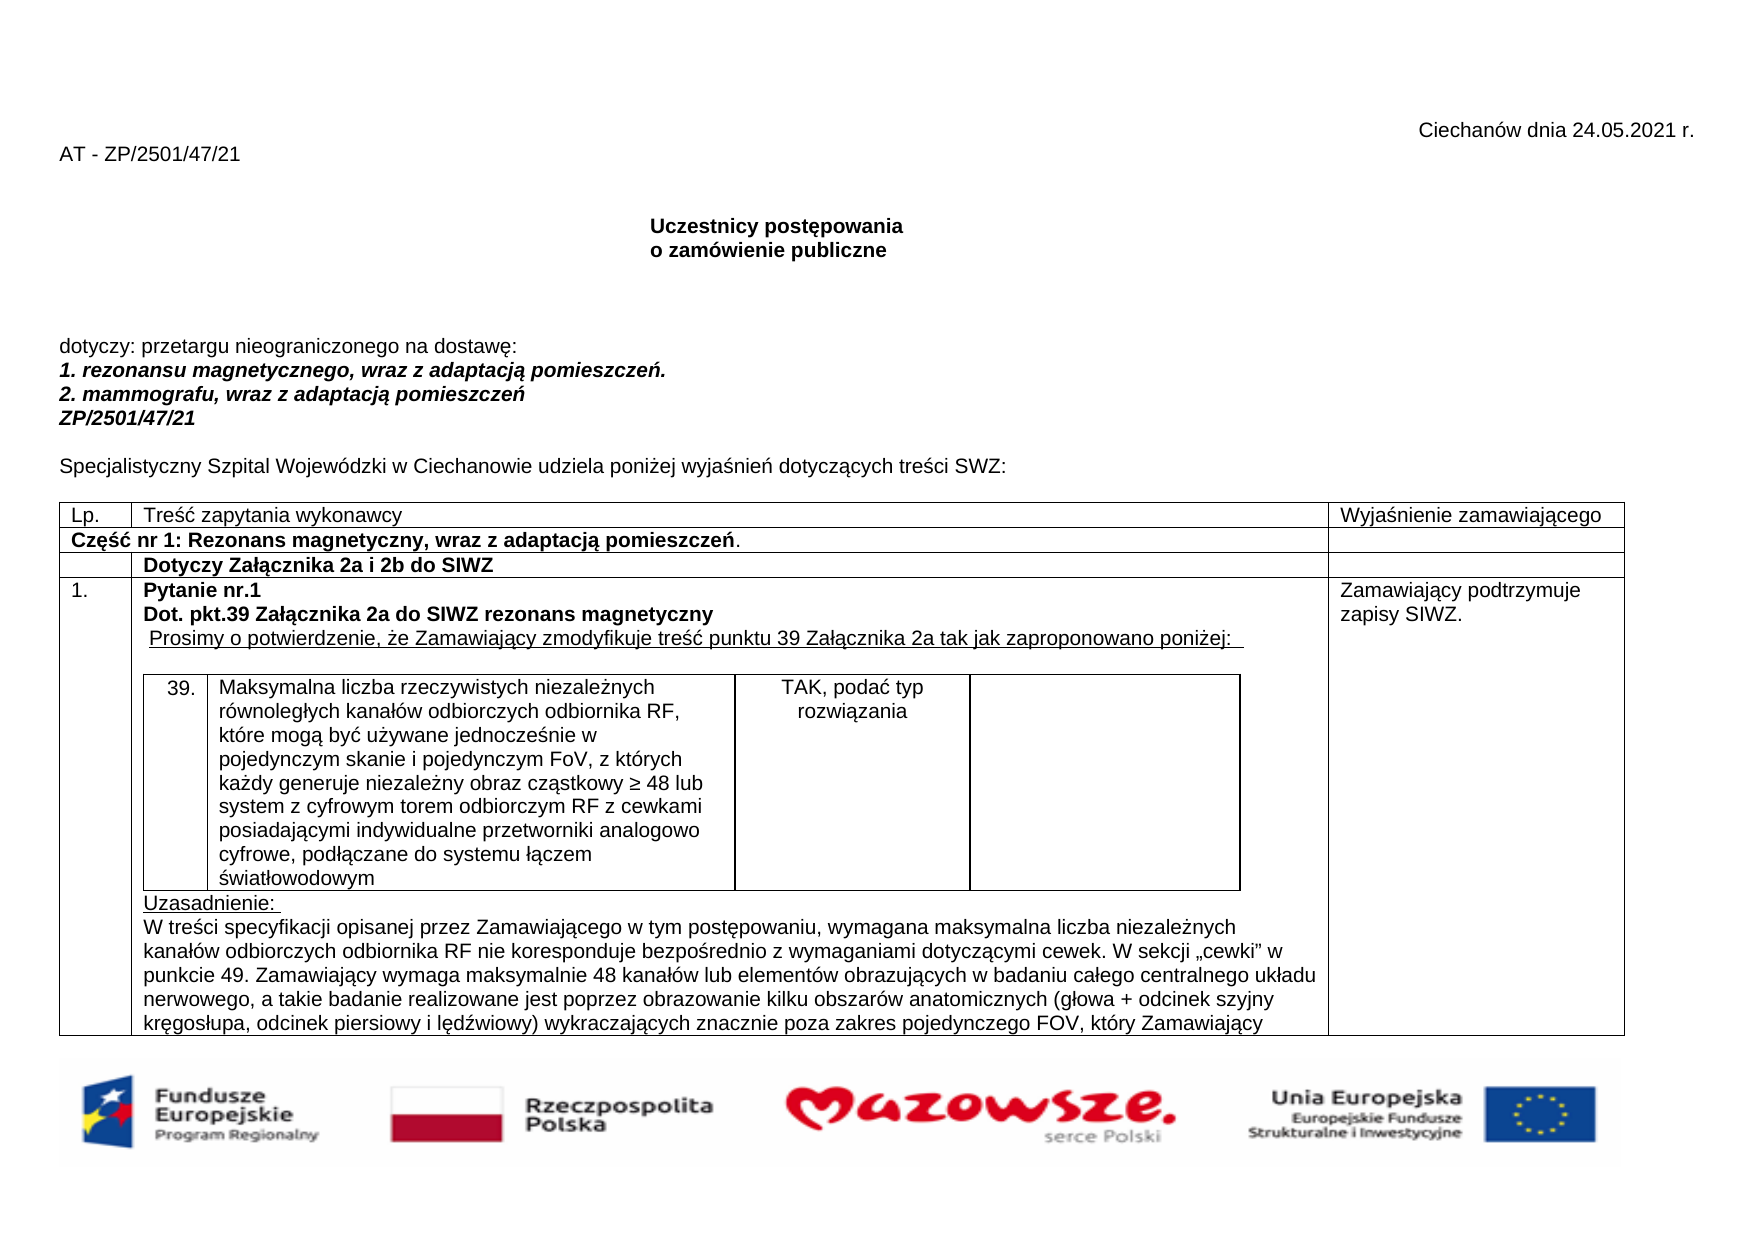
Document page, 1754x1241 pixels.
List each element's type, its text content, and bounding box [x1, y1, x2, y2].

table_cell Zamawiający podtrzymuje zapisy SIWZ. [1329, 578, 1624, 1035]
table_cell Dotyczy Załącznika 2a i 2b do SIWZ [132, 553, 1328, 577]
table_header Treść zapytania wykonawcy [132, 503, 1328, 527]
text 2. mammografu, wraz z adaptacją pomieszczeń [59, 382, 1652, 406]
table_header Lp. [60, 503, 131, 527]
text Ciechanów dnia 24.05.2021 r. [59, 118, 1695, 142]
text o zamówienie publiczne [59, 238, 1695, 262]
text dotyczy: przetargu nieograniczonego na dostawę: [59, 334, 1695, 358]
text ZP/2501/47/21 [59, 406, 1652, 430]
text AT - ZP/2501/47/21 [59, 142, 1695, 166]
text Specjalistyczny Szpital Wojewódzki w Ciechanowie udziela poniżej wyjaśnień dotyczących treści SWZ: [59, 454, 1695, 478]
table_cell [1329, 528, 1624, 552]
table_header Wyjaśnienie zamawiającego [1329, 503, 1624, 527]
picture [59, 1058, 1622, 1167]
table_cell [1329, 553, 1624, 577]
table_cell [60, 578, 131, 1035]
text Uczestnicy postępowania [59, 214, 1695, 238]
text 1. rezonansu magnetycznego, wraz z adaptacją pomieszczeń. [59, 358, 1652, 382]
table_cell [60, 553, 131, 577]
table_cell Część nr 1: Rezonans magnetyczny, wraz z adaptacją pomieszczeń. [60, 528, 1328, 552]
